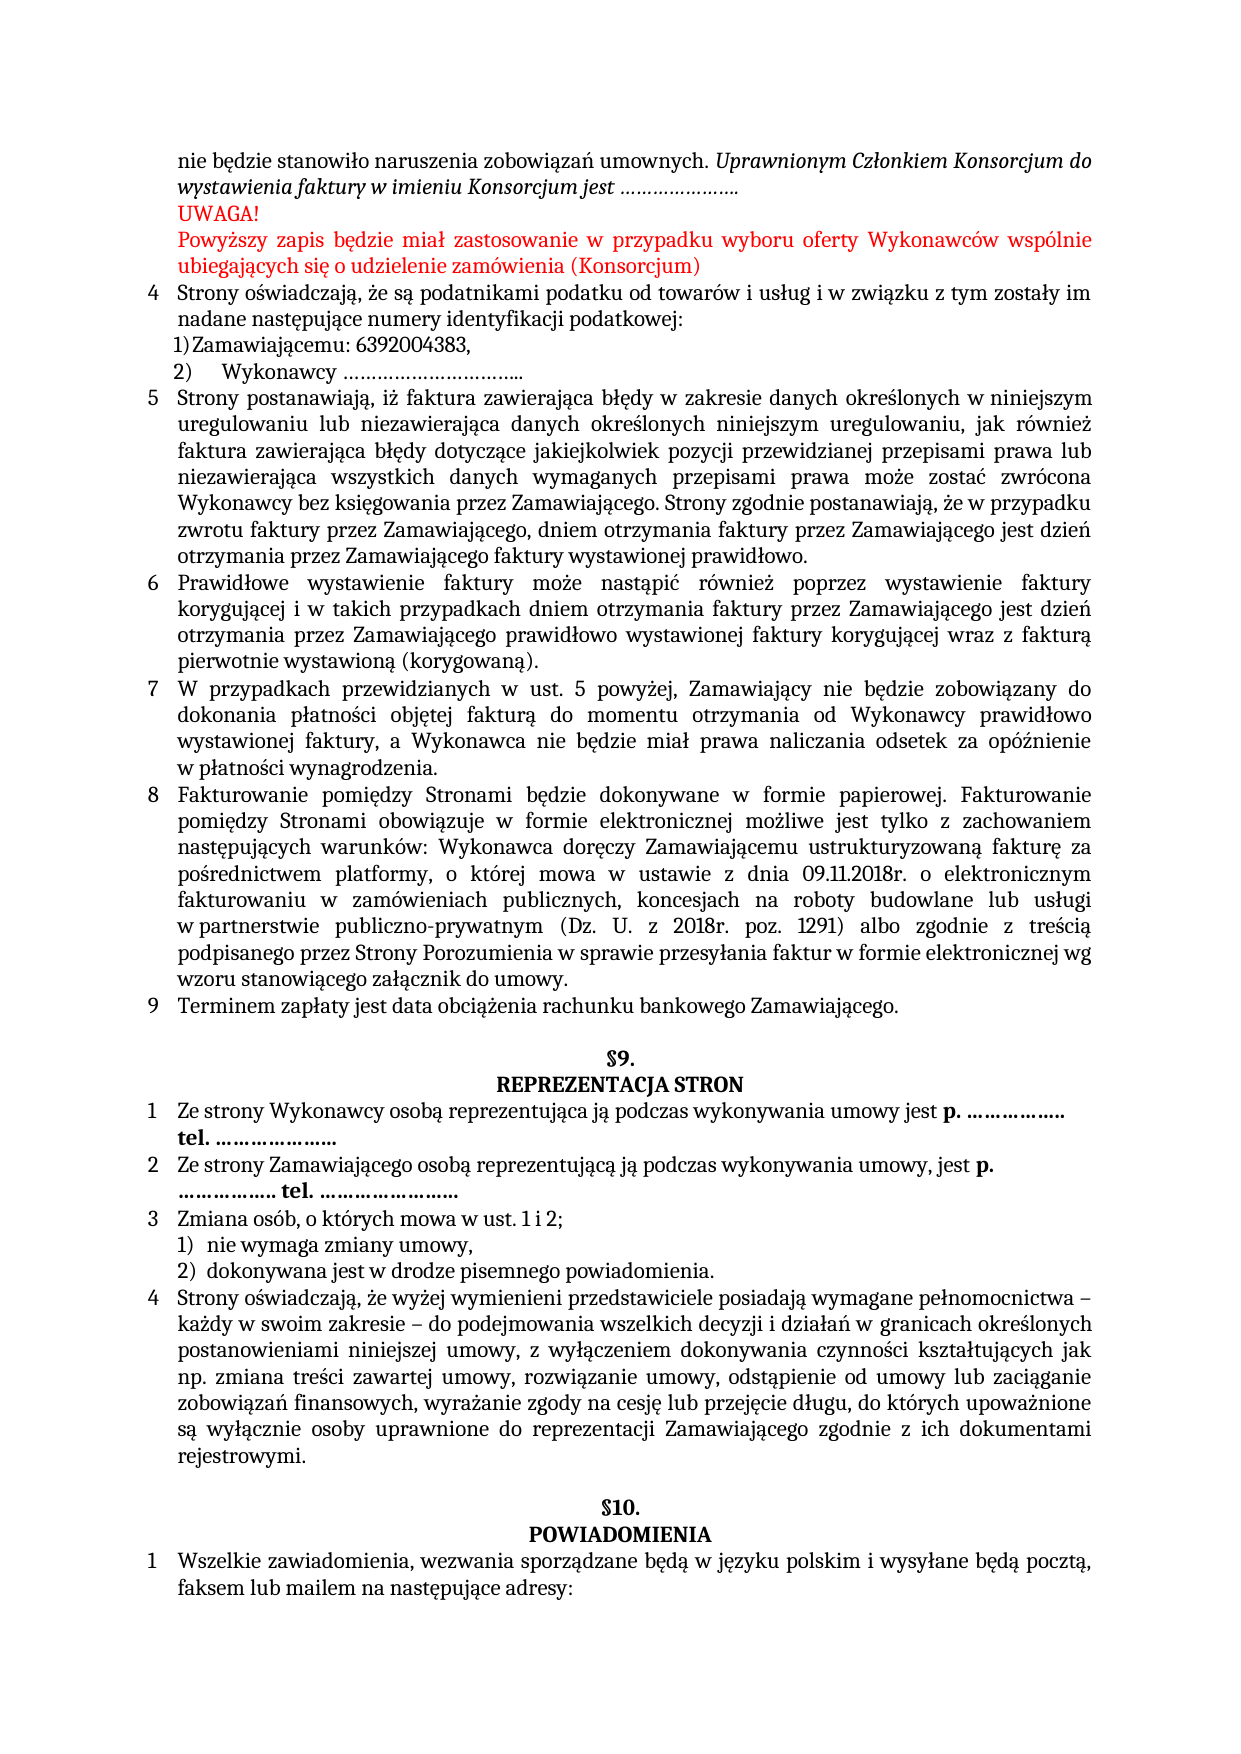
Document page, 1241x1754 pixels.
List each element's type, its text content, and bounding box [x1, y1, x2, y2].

list Terminem zapłaty jest data obciążenia rachunku bankowego Zamawiającego. [148, 993, 1093, 1019]
text §10. [148, 1495, 1093, 1522]
list Zmiana osób, o których mowa w ust. 1 i 2; [148, 1205, 1093, 1232]
text UWAGA! [177, 200, 1093, 227]
list Ze strony Zamawiającego osobą reprezentującą ją podczas wykonywania umowy, jest p. …………….. tel. …………………... [148, 1152, 1093, 1204]
list W przypadkach przewidzianych w ust. 5 powyżej, Zamawiający nie będzie zobowiązany do dokonania płatności objętej fakturą do momentu otrzymania od Wykonawcy prawidłowo wystawionej faktury, a Wykonawca nie będzie miał prawa naliczania odsetek za opóźnienie w płatności wynagrodzenia. [148, 675, 1093, 781]
list Wykonawcy ………………………….. [173, 358, 1093, 385]
text POWIADOMIENIA [148, 1522, 1093, 1548]
list Strony oświadczają, że wyżej wymienieni przedstawiciele posiadają wymagane pełnomocnictwa – każdy w swoim zakresie – do podejmowania wszelkich decyzji i działań w granicach określonych postanowieniami niniejszej umowy, z wyłączeniem dokonywania czynności kształtujących jak np. zmiana treści zawartej umowy, rozwiązanie umowy, odstąpienie od umowy lub zaciąganie zobowiązań finansowych, wyrażanie zgody na cesję lub przejęcie długu, do których upoważnione są wyłącznie osoby uprawnione do reprezentacji Zamawiającego zgodnie z ich dokumentami rejestrowymi. [148, 1284, 1093, 1469]
list dokonywana jest w drodze pisemnego powiadomienia. [177, 1258, 1093, 1284]
text §9. [148, 1046, 1093, 1072]
text REPREZENTACJA STRON [148, 1072, 1093, 1098]
list Strony oświadczają, że są podatnikami podatku od towarów i usług i w związku z tym zostały im nadane następujące numery identyfikacji podatkowej: [148, 279, 1093, 332]
list Ze strony Wykonawcy osobą reprezentująca ją podczas wykonywania umowy jest p. …………….. tel. ………………... [148, 1098, 1093, 1151]
list Strony postanawiają, iż faktura zawierająca błędy w zakresie danych określonych w niniejszym uregulowaniu lub niezawierająca danych określonych niniejszym uregulowaniu, jak również faktura zawierająca błędy dotyczące jakiejkolwiek pozycji przewidzianej przepisami prawa lub niezawierająca wszystkich danych wymaganych przepisami prawa może zostać zwrócona Wykonawcy bez księgowania przez Zamawiającego. Strony zgodnie postanawiają, że w przypadku zwrotu faktury przez Zamawiającego, dniem otrzymania faktury przez Zamawiającego jest dzień otrzymania przez Zamawiającego faktury wystawionej prawidłowo. [148, 385, 1093, 569]
text Powyższy zapis będzie miał zastosowanie w przypadku wyboru oferty Wykonawców wspólnie ubiegających się o udzielenie zamówienia (Konsorcjum) [177, 227, 1093, 279]
list nie wymaga zmiany umowy, [177, 1232, 1093, 1258]
list Prawidłowe wystawienie faktury może nastąpić również poprzez wystawienie faktury korygującej i w takich przypadkach dniem otrzymania faktury przez Zamawiającego jest dzień otrzymania przez Zamawiającego prawidłowo wystawionej faktury korygującej wraz z fakturą pierwotnie wystawioną (korygowaną). [148, 569, 1093, 675]
list Zamawiającemu: 6392004383, [173, 332, 1093, 358]
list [148, 148, 1093, 200]
list Fakturowanie pomiędzy Stronami będzie dokonywane w formie papierowej. Fakturowanie pomiędzy Stronami obowiązuje w formie elektronicznej możliwe jest tylko z zachowaniem następujących warunków: Wykonawca doręczy Zamawiającemu ustrukturyzowaną fakturę za pośrednictwem platformy, o której mowa w ustawie z dnia 09.11.2018r. o elektronicznym fakturowaniu w zamówieniach publicznych, koncesjach na roboty budowlane lub usługi w partnerstwie publiczno-prywatnym (Dz. U. z 2018r. poz. 1291) albo zgodnie z treścią podpisanego przez Strony Porozumienia w sprawie przesyłania faktur w formie elektronicznej wg wzoru stanowiącego załącznik do umowy. [148, 781, 1093, 992]
list Wszelkie zawiadomienia, wezwania sporządzane będą w języku polskim i wysyłane będą pocztą, faksem lub mailem na następujące adresy: [148, 1548, 1093, 1601]
